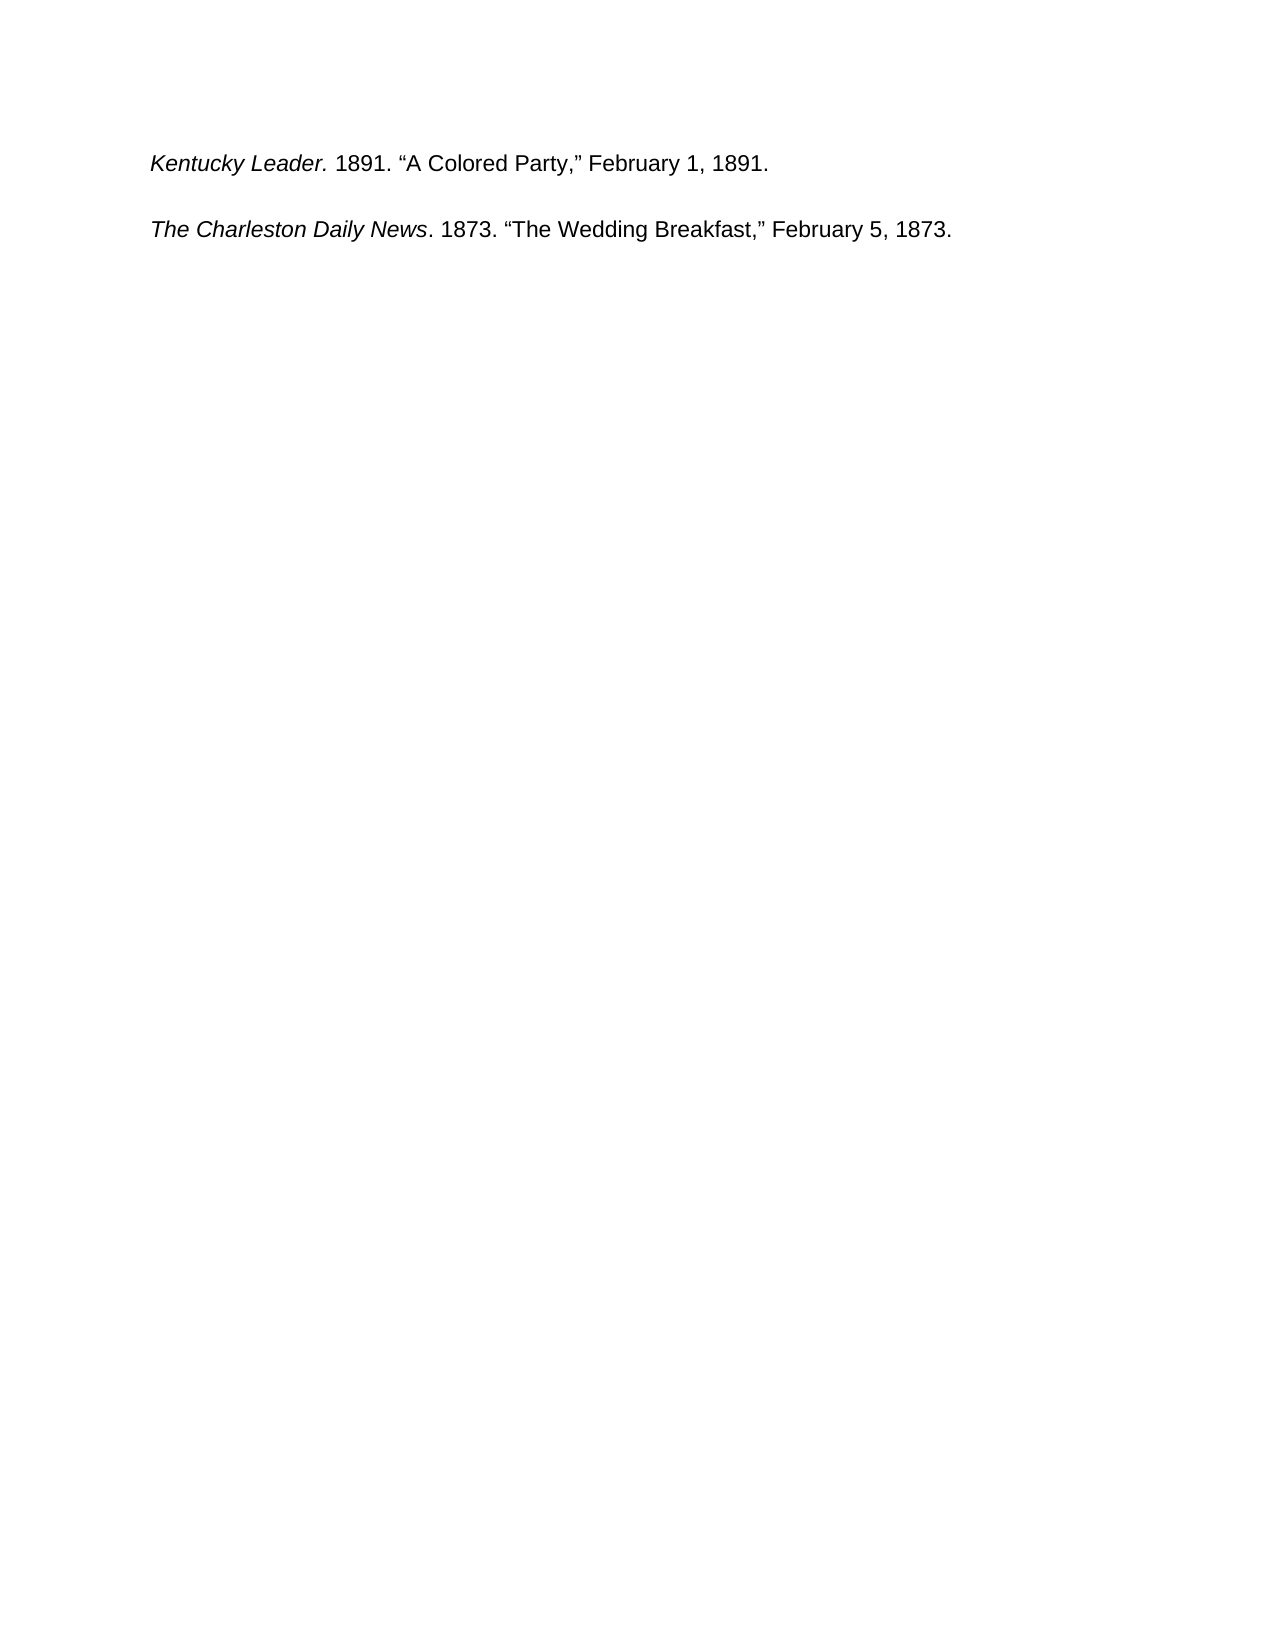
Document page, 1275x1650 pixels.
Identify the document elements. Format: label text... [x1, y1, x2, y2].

text The Charleston Daily News. 1873. “The Wedding Breakfast,” February 5, 1873. [150, 216, 1125, 242]
text Kentucky Leader. 1891. “A Colored Party,” February 1, 1891. [150, 150, 1125, 176]
